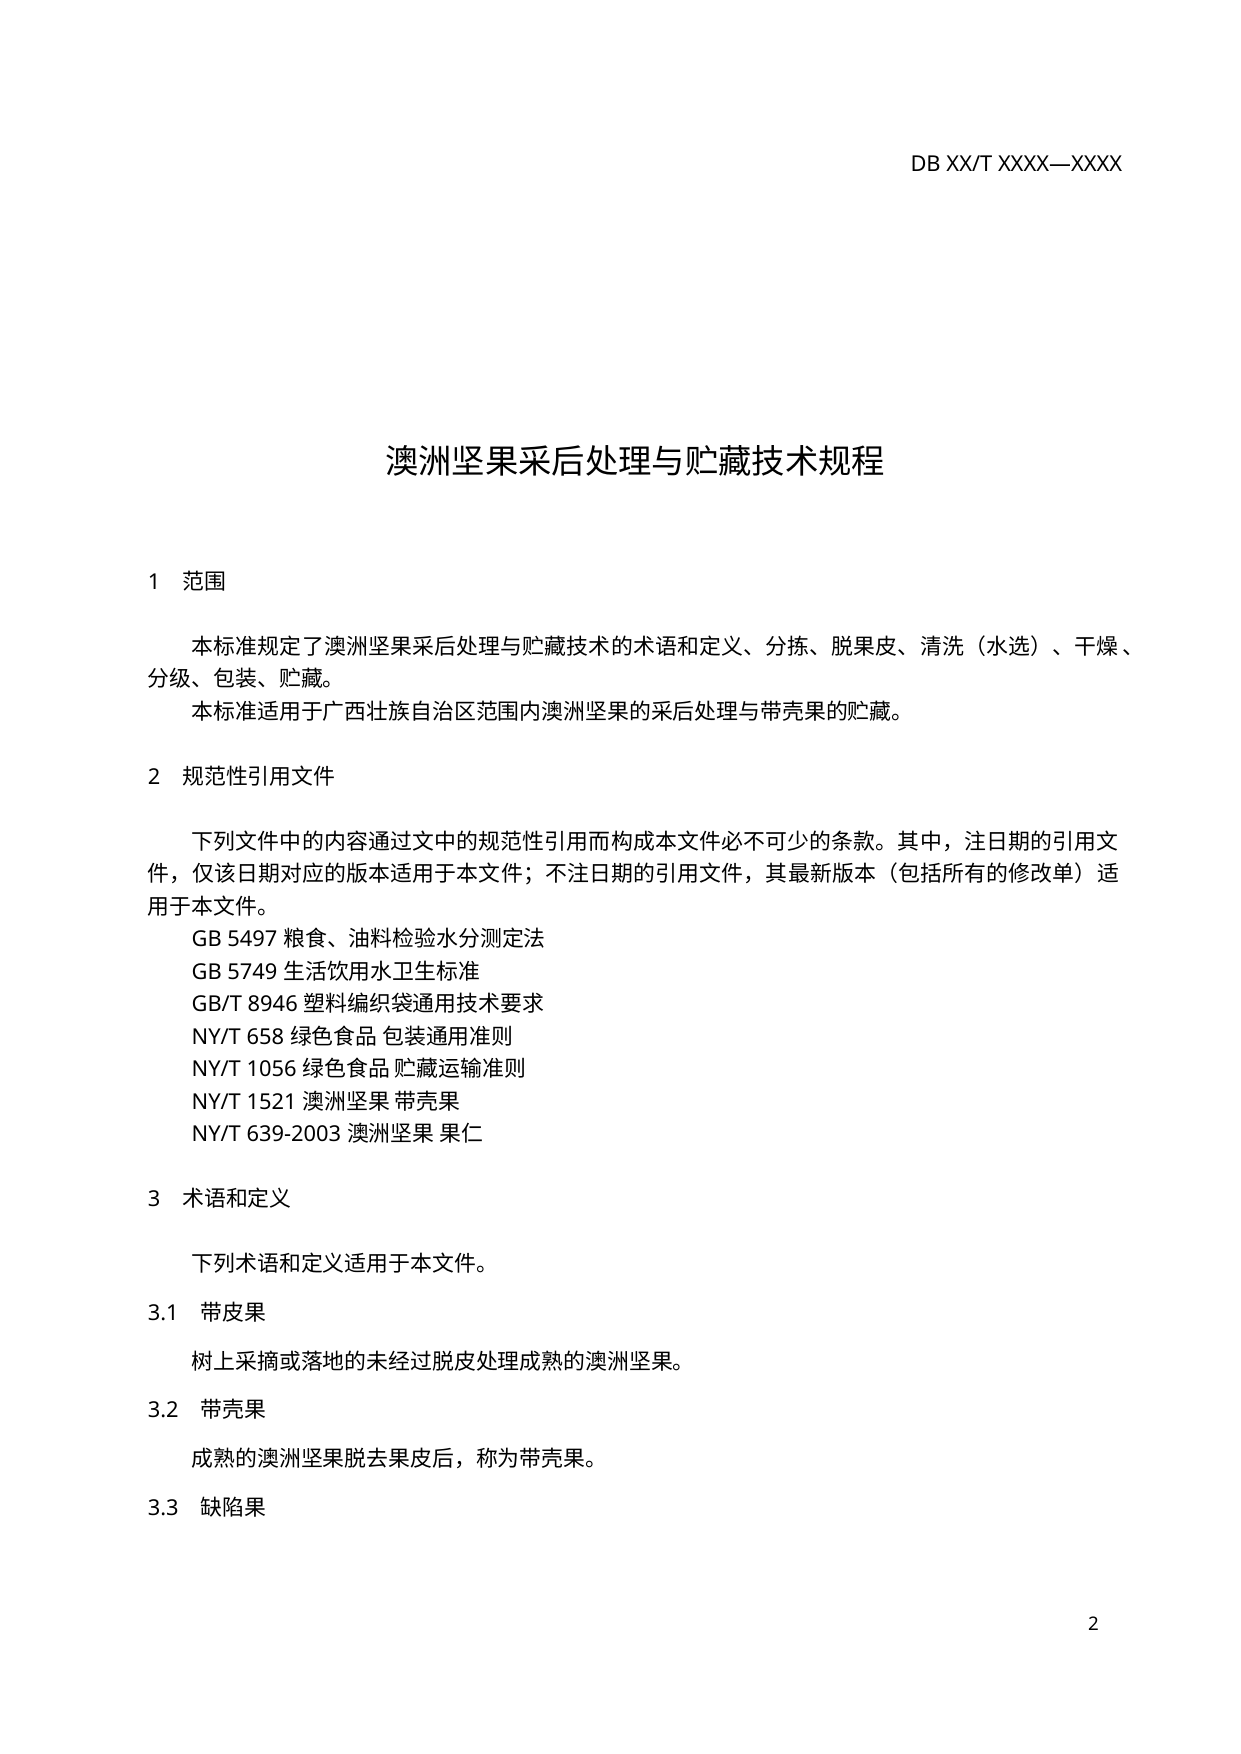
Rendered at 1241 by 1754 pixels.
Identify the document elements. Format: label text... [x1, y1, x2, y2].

text 范围 [148, 563, 1122, 596]
text NY/T 639-2003 澳洲坚果 果仁 [148, 1116, 1122, 1148]
text 本标准规定了澳洲坚果采后处理与贮藏技术的术语和定义、分拣、脱果皮、清洗（水选）、干燥、分级、包装、贮藏。 [148, 628, 1122, 693]
text GB 5749 生活饮用水卫生标准 [148, 953, 1122, 986]
text GB 5497 粮食、油料检验水分测定法 [148, 921, 1122, 953]
text NY/T 1056 绿色食品 贮藏运输准则 [148, 1051, 1122, 1083]
text 带壳果 [148, 1392, 1122, 1424]
text 本标准适用于广西壮族自治区范围内澳洲坚果的采后处理与带壳果的贮藏。 [148, 693, 1122, 726]
text 缺陷果 [148, 1489, 1122, 1522]
text NY/T 1521 澳洲坚果 带壳果 [148, 1083, 1122, 1116]
text 术语和定义 [148, 1181, 1122, 1213]
text GB/T 8946 塑料编织袋通用技术要求 [148, 986, 1122, 1018]
text 带皮果 [148, 1294, 1122, 1327]
text NY/T 658 绿色食品 包装通用准则 [148, 1018, 1122, 1051]
text 规范性引用文件 [148, 758, 1122, 791]
text 树上采摘或落地的未经过脱皮处理成熟的澳洲坚果。 [148, 1343, 1122, 1376]
text 成熟的澳洲坚果脱去果皮后，称为带壳果。 [148, 1441, 1122, 1473]
